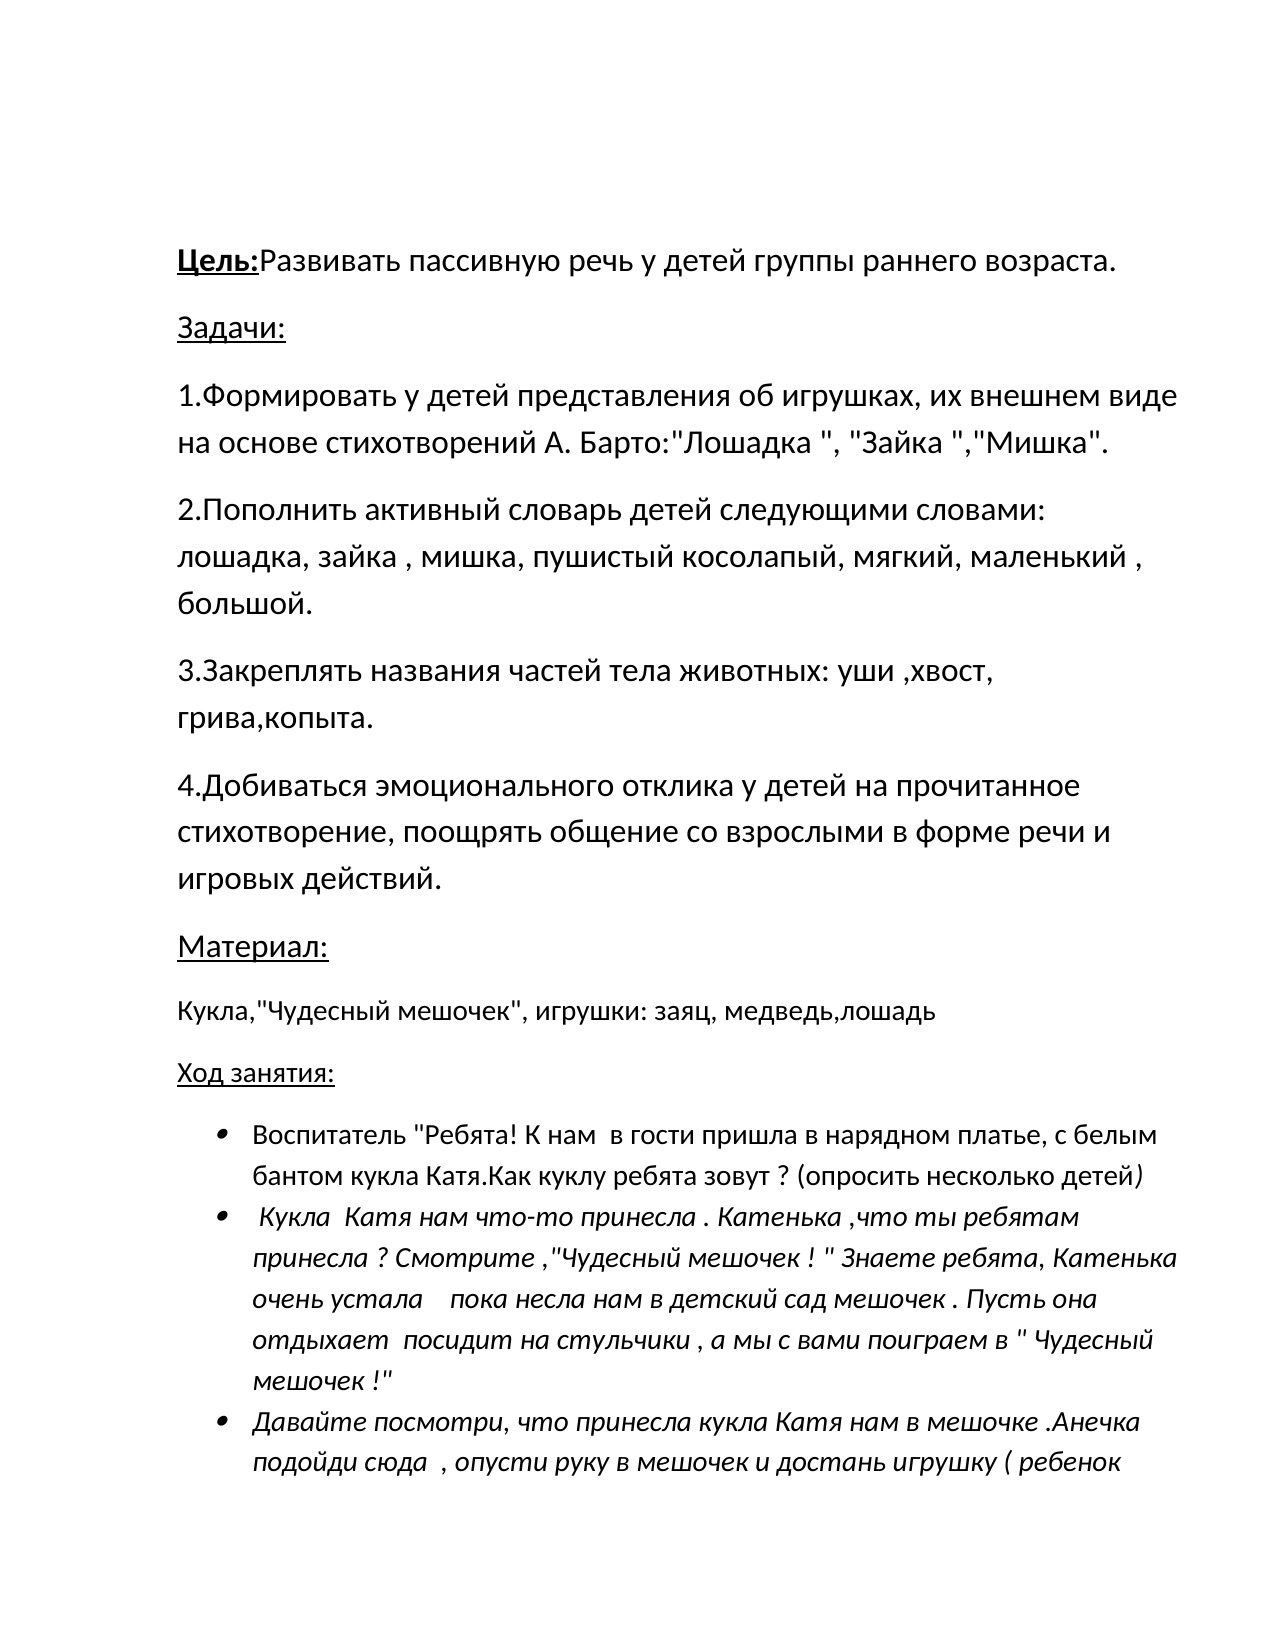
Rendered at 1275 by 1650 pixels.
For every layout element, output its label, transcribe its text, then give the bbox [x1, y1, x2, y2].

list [214, 1444, 1186, 1521]
text 1.Формировать у детей представления об игрушках, их внешнем виде на основе стихотворений А. Барто:"Лошадка ", "Зайка ","Мишка". [177, 374, 1186, 461]
text 3.Закреплять названия частей тела животных: уши ,хвост, грива,копыта. [177, 649, 1186, 737]
list Воспитатель "Ребята! К нам в гости пришла в нарядном платье, с белым бантом кукла Катя.Как куклу ребята зовут ? (опросить несколько детей) [214, 1116, 1186, 1193]
list Кукла Катя нам что-то принесла . Катенька ,что ты ребятам принесла ? Смотрите ,"Чудесный мешочек ! " Знаете ребята, Катенька очень устала пока несла нам в детский сад мешочек . Пусть она отдыхает посидит на стульчики , а мы с вами поиграем в " Чудесный мешочек !" [214, 1219, 1186, 1418]
text Ход занятия: [177, 1054, 1186, 1090]
text 4.Добиваться эмоционального отклика у детей на прочитанное стихотворение, поощрять общение со взрослыми в форме речи и игровых действий. [177, 764, 1186, 898]
text Цель:Развивать пассивную речь у детей группы раннего возраста. [177, 239, 1186, 279]
text Задачи: [177, 306, 1186, 347]
text Материал: [177, 925, 1186, 966]
text 2.Пополнить активный словарь детей следующими словами: лошадка, зайка , мишка, пушистый косолапый, мягкий, маленький , большой. [177, 488, 1186, 622]
text Кукла,"Чудесный мешочек", игрушки: заяц, медведь,лошадь [177, 992, 1186, 1028]
